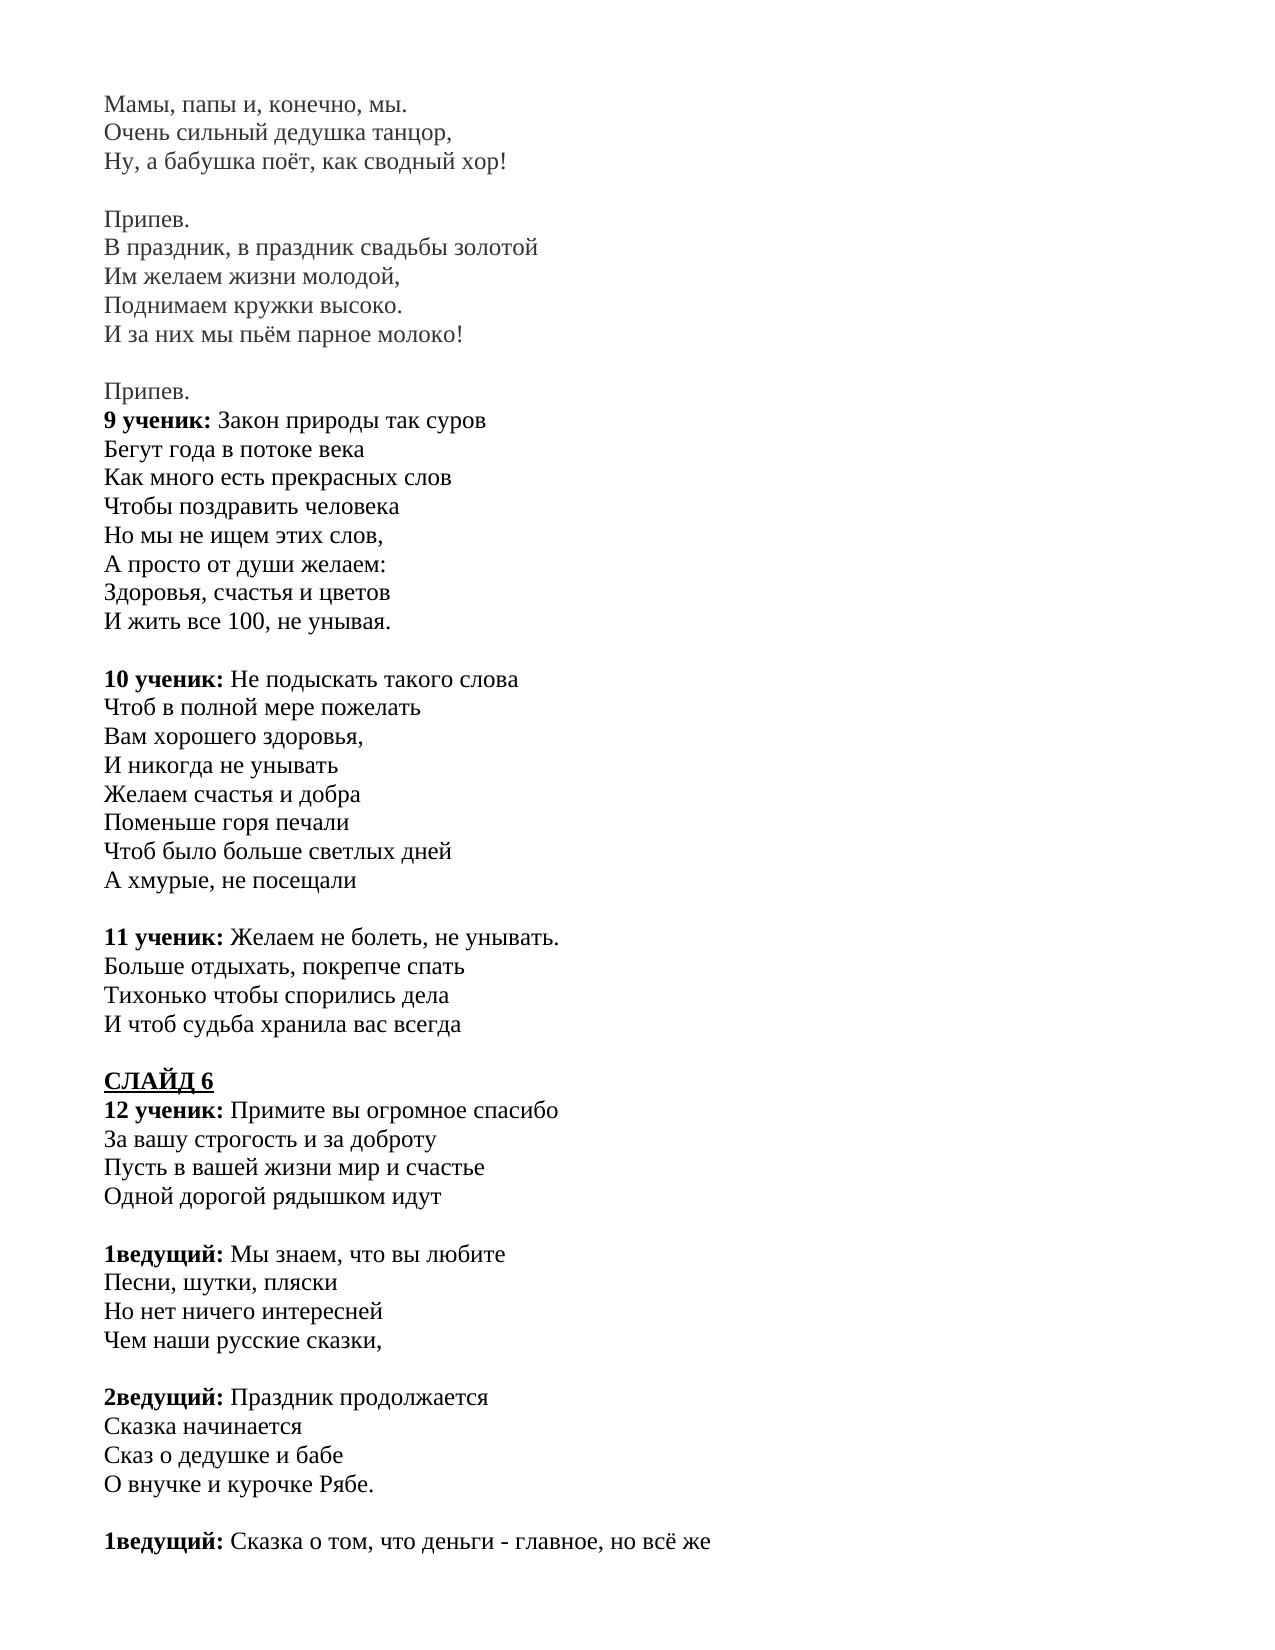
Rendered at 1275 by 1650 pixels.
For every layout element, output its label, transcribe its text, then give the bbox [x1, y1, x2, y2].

text А хмурые, не посещали [103, 865, 1186, 894]
text Желаем счастья и добра [103, 779, 1186, 807]
text Сказ о дедушке и бабе [103, 1440, 1186, 1469]
text Сказка начинается [103, 1411, 1186, 1440]
text Поменьше горя печали [103, 807, 1186, 836]
text И никогда не унывать [103, 750, 1186, 779]
text Пусть в вашей жизни мир и счастье [103, 1152, 1186, 1181]
text Здоровья, счастья и цветов [103, 577, 1186, 606]
text О внучке и курочке Рябе. [103, 1469, 1186, 1497]
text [103, 89, 1186, 405]
text Чтоб было больше светлых дней [103, 836, 1186, 865]
text Больше отдыхать, покрепче спать [103, 951, 1186, 980]
text Одной дорогой рядышком идут [103, 1181, 1186, 1210]
text Вам хорошего здоровья, [103, 721, 1186, 750]
text Чем наши русские сказки, [103, 1325, 1186, 1354]
text 2ведущий: Праздник продолжается [103, 1382, 1186, 1411]
text Как много есть прекрасных слов [103, 462, 1186, 491]
text 1ведущий: Сказка о том, что деньги - главное, но всё же [103, 1526, 1186, 1555]
text Тихонько чтобы спорились дела [103, 980, 1186, 1009]
text И жить все 100, не унывая. [103, 606, 1186, 635]
text 1ведущий: Мы знаем, что вы любите [103, 1239, 1186, 1267]
text И чтоб судьба хранила вас всегда [103, 1009, 1186, 1037]
text 10 ученик: Не подыскать такого слова [103, 664, 1186, 692]
text Но нет ничего интересней [103, 1296, 1186, 1325]
text А просто от души желаем: [103, 549, 1186, 577]
text Бегут года в потоке века [103, 434, 1186, 462]
text Чтоб в полной мере пожелать [103, 692, 1186, 721]
text СЛАЙД 6 [103, 1066, 1186, 1095]
text 9 ученик: Закон природы так суров [103, 405, 1186, 434]
text Но мы не ищем этих слов, [103, 520, 1186, 549]
text За вашу строгость и за доброту [103, 1124, 1186, 1152]
text 12 ученик: Примите вы огромное спасибо [103, 1095, 1186, 1124]
text Песни, шутки, пляски [103, 1267, 1186, 1296]
text Чтобы поздравить человека [103, 491, 1186, 520]
text 11 ученик: Желаем не болеть, не унывать. [103, 922, 1186, 951]
